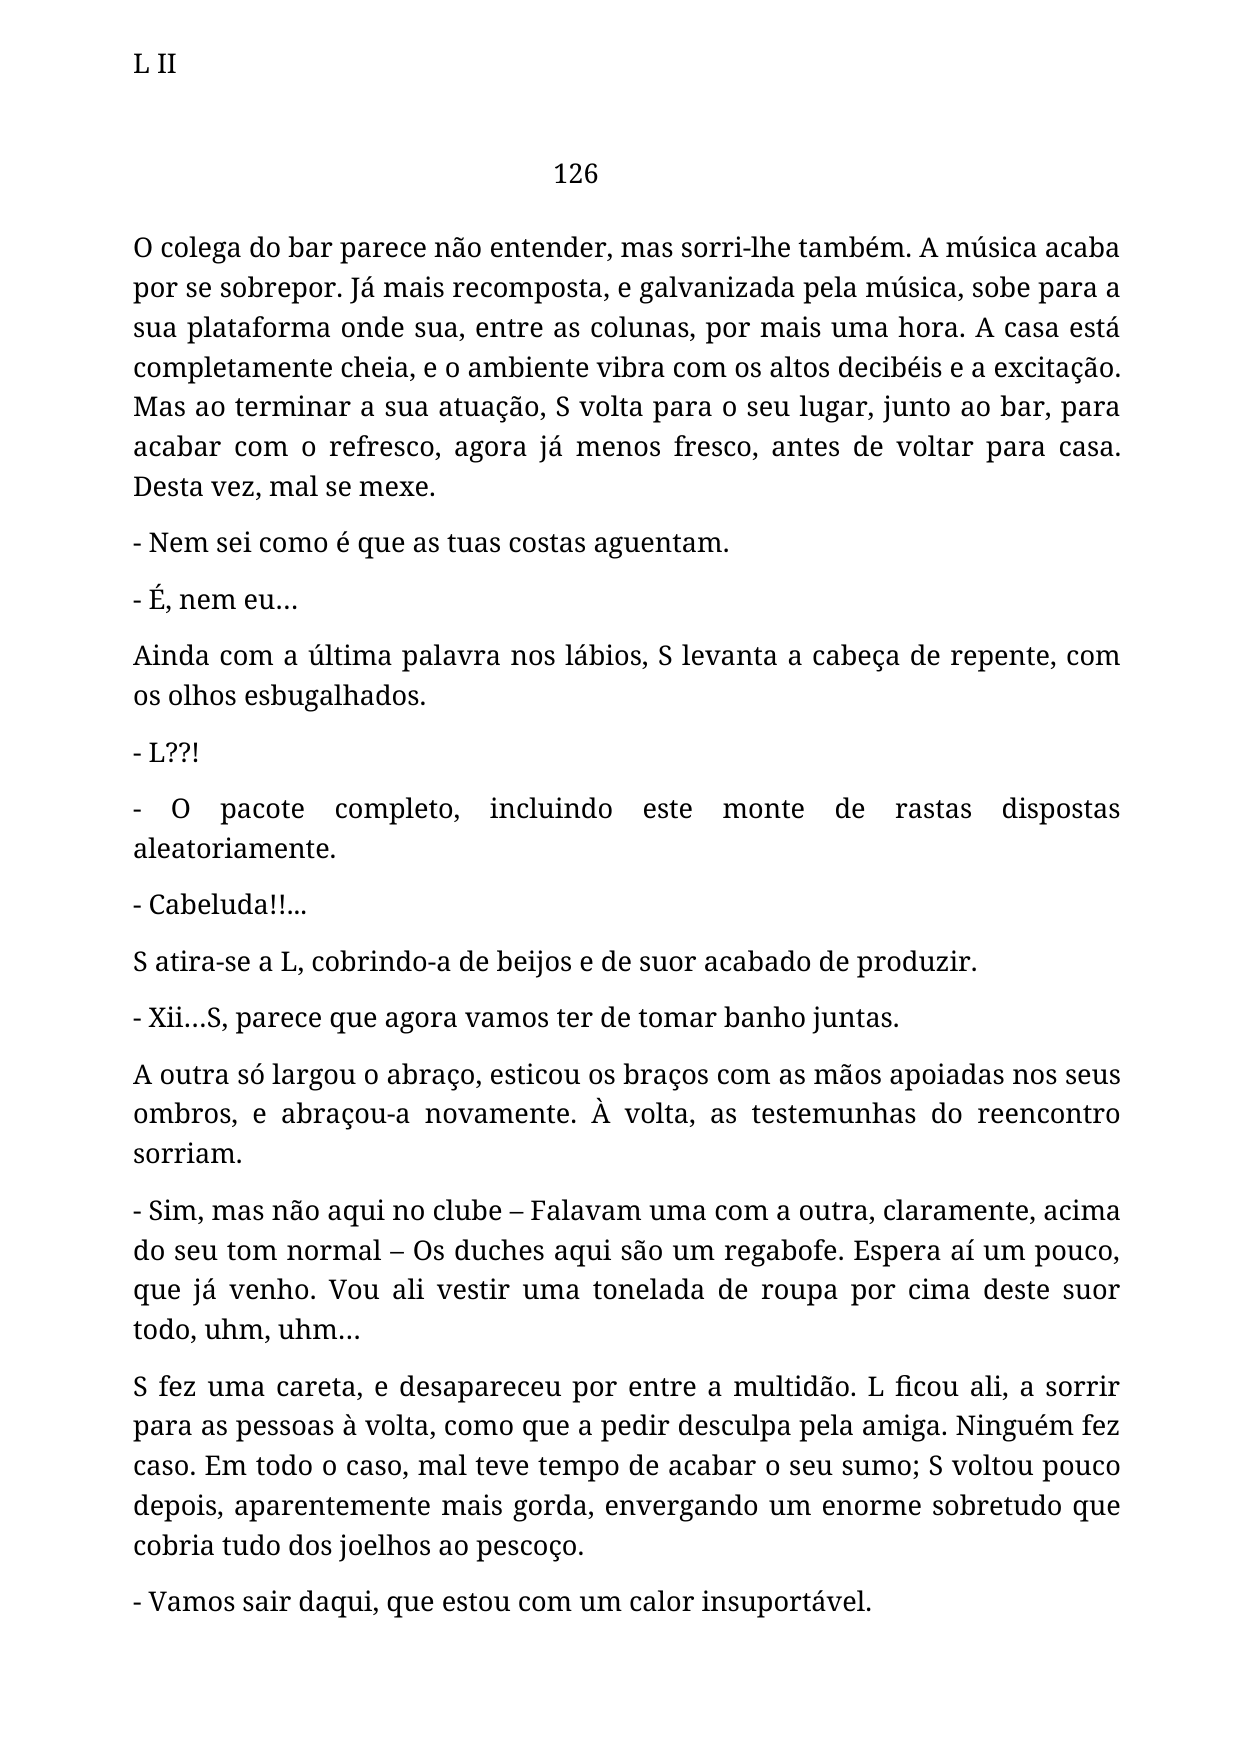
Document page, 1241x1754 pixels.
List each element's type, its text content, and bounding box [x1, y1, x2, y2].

text Ainda com a última palavra nos lábios, S levanta a cabeça de repente, com os olhos esbugalhados. [133, 637, 1122, 713]
text - Xii…S, parece que agora vamos ter de tomar banho juntas. [133, 999, 1122, 1036]
text - Sim, mas não aqui no clube – Falavam uma com a outra, claramente, acima do seu tom normal – Os duches aqui são um regabofe. Espera aí um pouco, que já venho. Vou ali vestir uma tonelada de roupa por cima deste suor todo, uhm, uhm… [133, 1191, 1122, 1347]
text O colega do bar parece não entender, mas sorri-lhe também. A música acaba por se sobrepor. Já mais recomposta, e galvanizada pela música, sobe para a sua plataforma onde sua, entre as colunas, por mais uma hora. A casa está completamente cheia, e o ambiente vibra com os altos decibéis e a excitação. Mas ao terminar a sua atuação, S volta para o seu lugar, junto ao bar, para acabar com o refresco, agora já menos fresco, antes de voltar para casa. Desta vez, mal se mexe. [133, 229, 1122, 504]
text - Cabeluda!!... [133, 886, 1122, 923]
text - Vamos sair daqui, que estou com um calor insuportável. [133, 1583, 1122, 1619]
text - Nem sei como é que as tuas costas aguentam. [133, 524, 1122, 561]
text - É, nem eu… [133, 580, 1122, 617]
text S atira-se a L, cobrindo-a de beijos e de suor acabado de produzir. [133, 942, 1122, 979]
text S fez uma careta, e desapareceu por entre a multidão. L ficou ali, a sorrir para as pessoas à volta, como que a pedir desculpa pela amiga. Ninguém fez caso. Em todo o caso, mal teve tempo de acabar o seu sumo; S voltou pouco depois, aparentemente mais gorda, envergando um enorme sobretudo que cobria tudo dos joelhos ao pescoço. [133, 1367, 1122, 1563]
text - L??! [133, 733, 1122, 770]
text - O pacote completo, incluindo este monte de rastas dispostas aleatoriamente. [133, 789, 1122, 866]
text A outra só largou o abraço, esticou os braços com as mãos apoiadas nos seus ombros, e abraçou-a novamente. À volta, as testemunhas do reencontro sorriam. [133, 1055, 1122, 1172]
